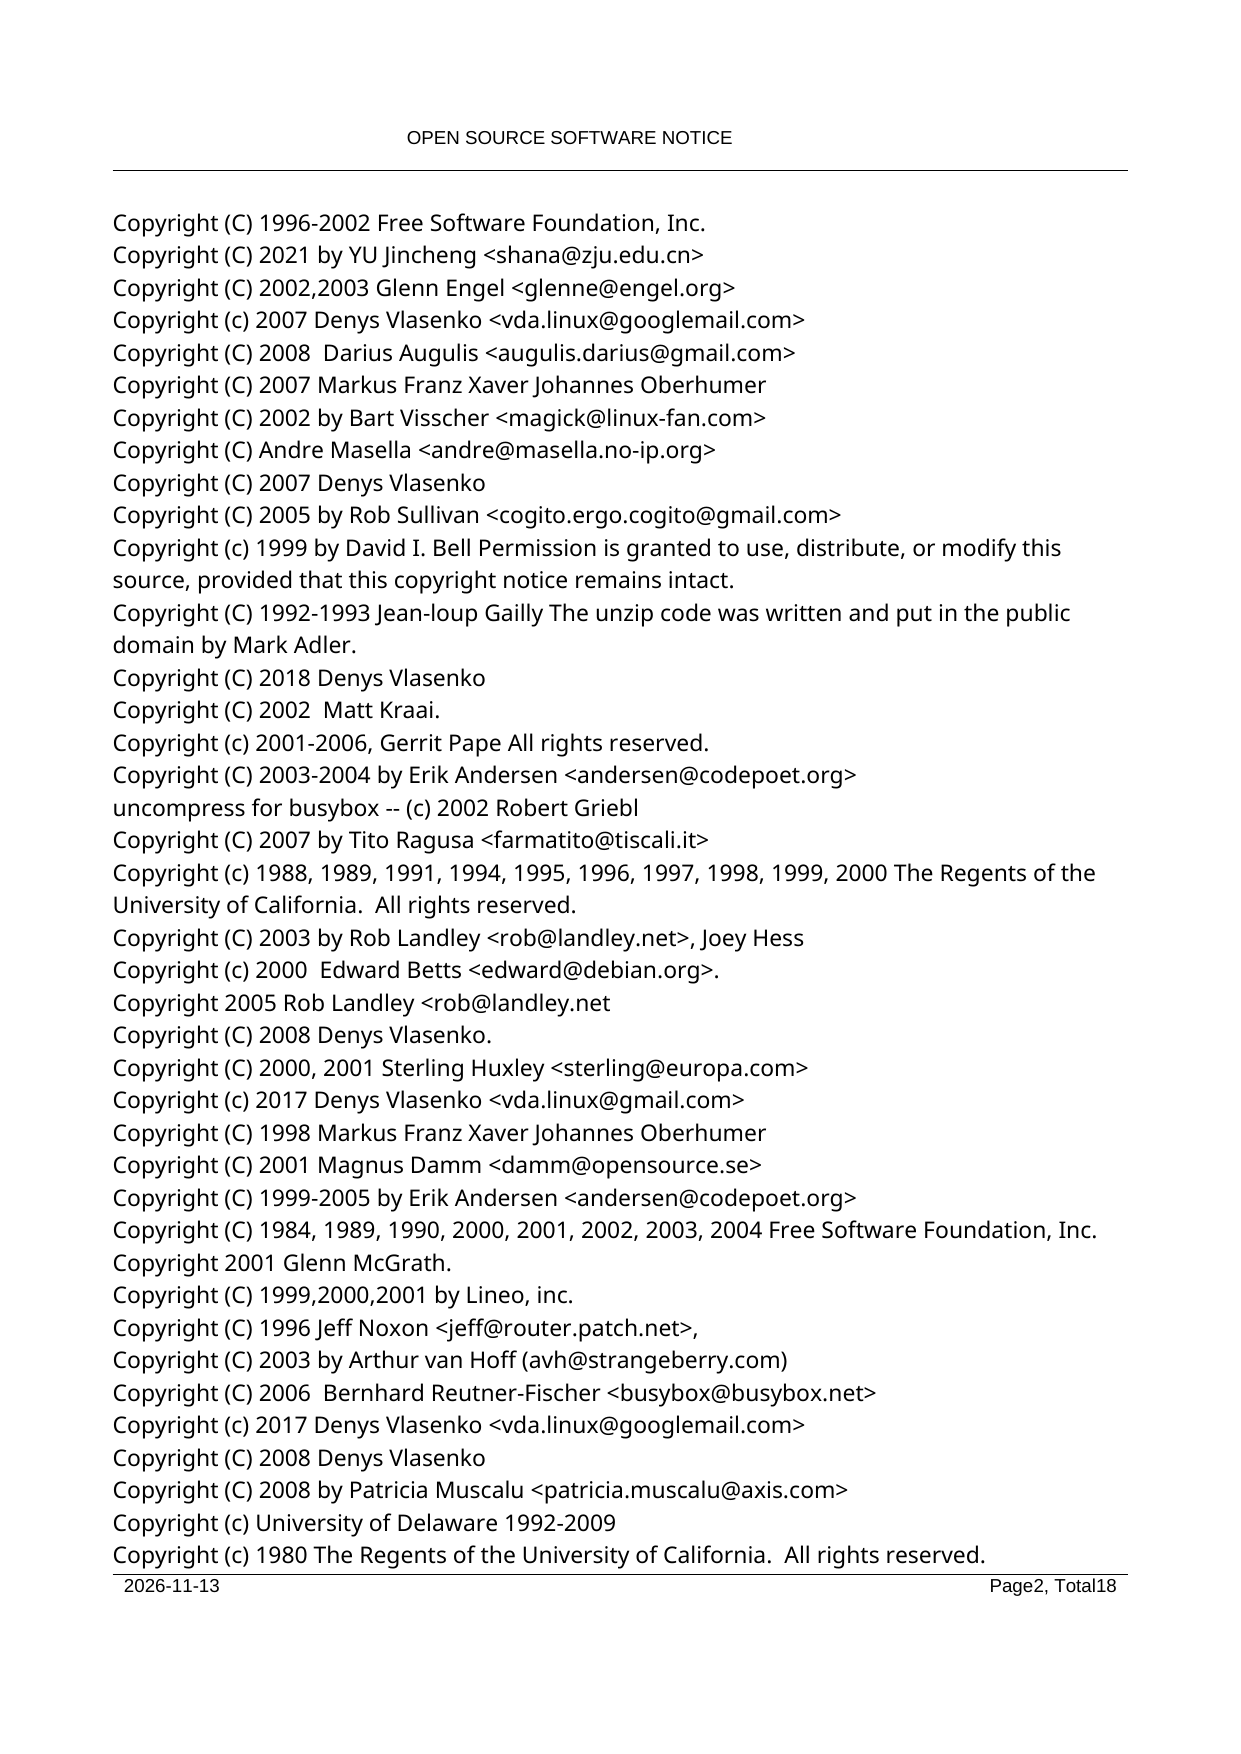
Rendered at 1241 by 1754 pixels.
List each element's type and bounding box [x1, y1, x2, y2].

text [112, 206, 1128, 1571]
